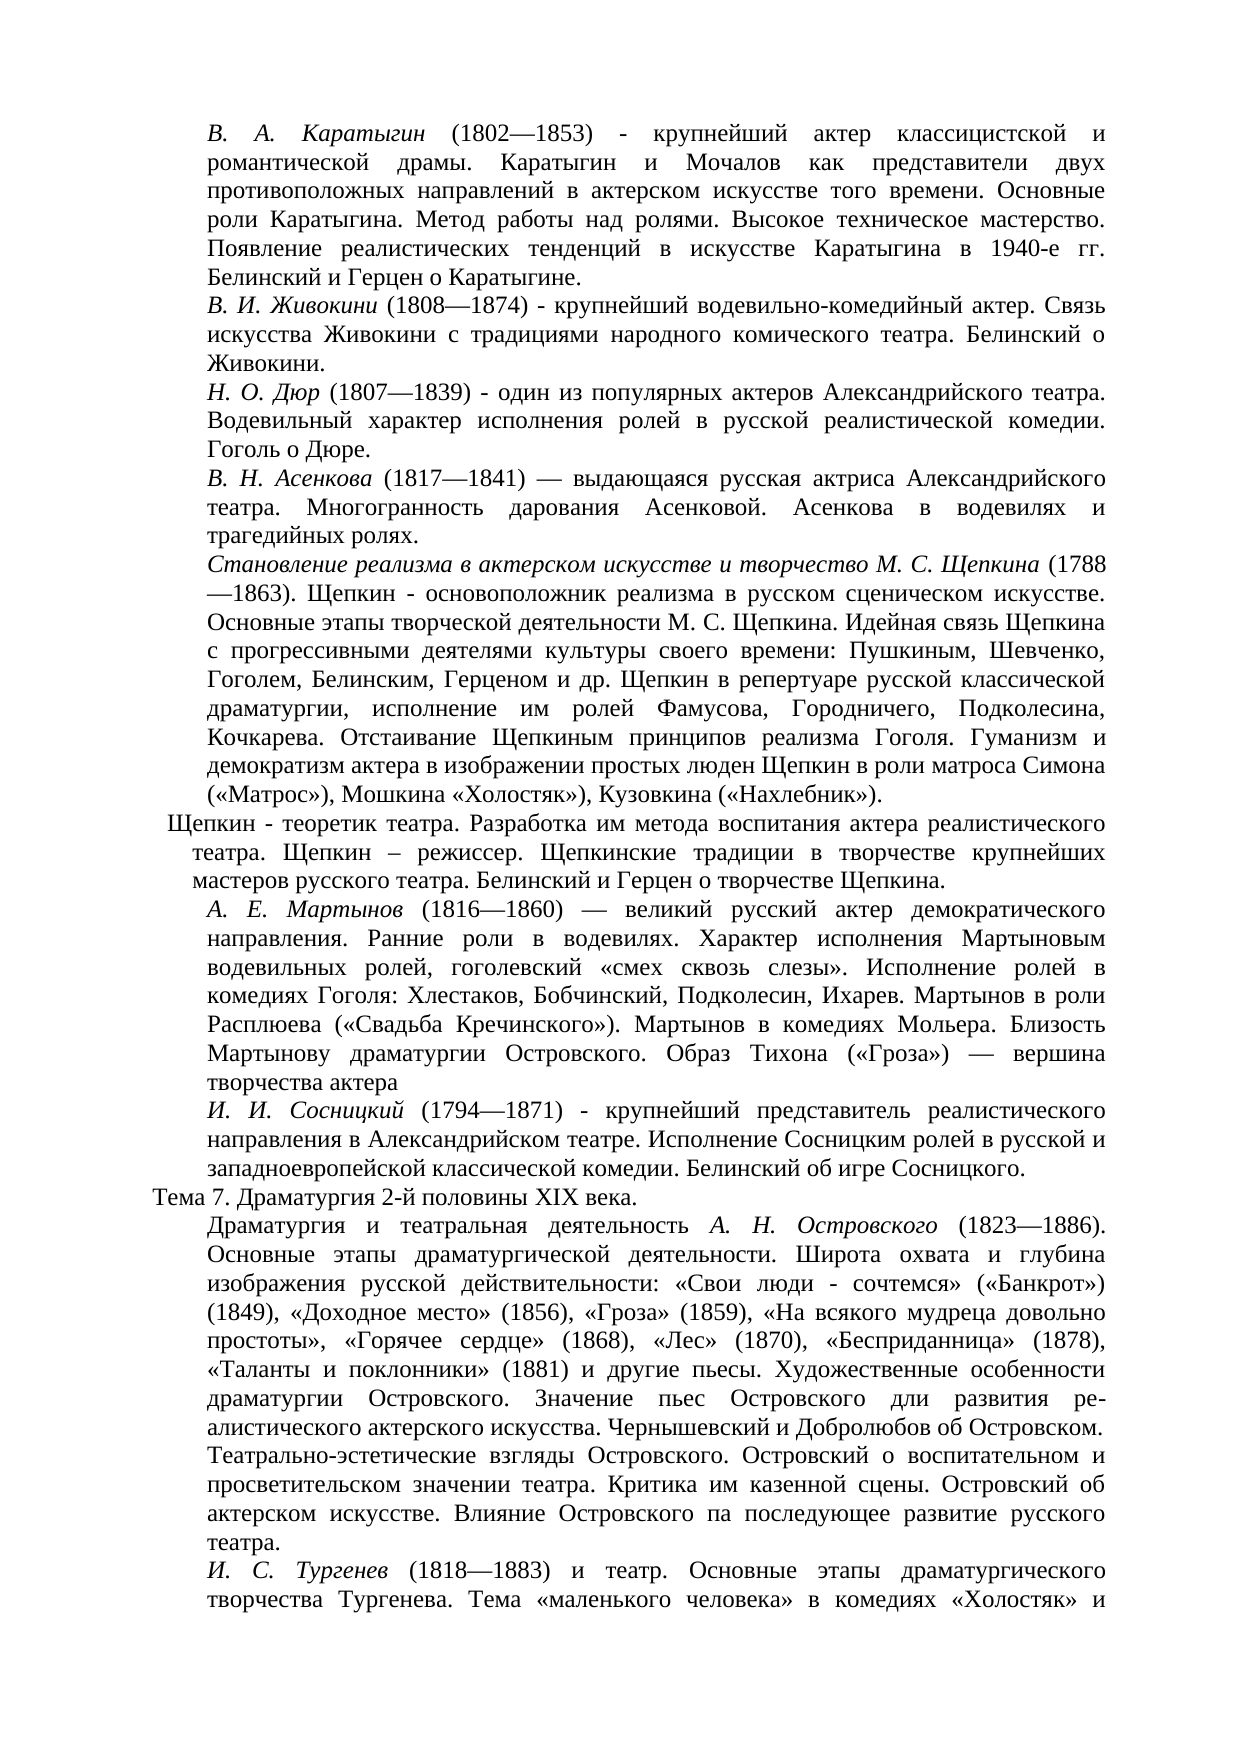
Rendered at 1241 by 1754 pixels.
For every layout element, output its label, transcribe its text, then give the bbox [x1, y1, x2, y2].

text В. Н. Асенкова (1817—1841) — выдающаяся русская актриса Александрийского театра. Многогранность дарования Асенковой. Асенкова в водевилях и трагедийных ролях. [182, 463, 1106, 549]
text И. И. Сосницкий (1794—1871) - крупнейший представитель реалистического направления в Александрийском театре. Исполнение Сосницким ролей в русской и западноевропейской классической комедии. Белинский об игре Сосницкого. [182, 1096, 1106, 1182]
text Тема 7. Драматургия 2-й половины XIX века. [152, 1182, 1106, 1211]
text Драматургия и театральная деятельность А. Н. Островского (1823—1886). Основные этапы драматургической деятельности. Широта охвата и глубина изображения русской действительности: «Свои люди - сочтемся» («Банкрот») (1849), «Доходное место» (1856), «Гроза» (1859), «На всякого мудреца довольно простоты», «Горячее сердце» (1868), «Лес» (1870), «Бесприданница» (1878), «Таланты и поклонники» (1881) и другие пьесы. Художественные особенности драматургии Островского. Значение пьес Островского дли развития реалистического актерского искусства. Чернышевский и Добролюбов об Островском. [182, 1211, 1106, 1441]
text Щепкин - теоретик театра. Разработка им метода воспитания актера реалистического театра. Щепкин – режиссер. Щепкинские традиции в творчестве крупнейших мастеров русского театра. Белинский и Герцен о творчестве Щепкина. [167, 808, 1106, 894]
text А. Е. Мартынов (1816—1860) — великий русский актер демократического направления. Ранние роли в водевилях. Характер исполнения Мартыновым водевильных ролей, гоголевский «смех сквозь слезы». Исполнение ролей в комедиях Гоголя: Хлестаков, Бобчинский, Подколесин, Ихарев. Мартынов в роли Расплюева («Свадьба Кречинского»). Мартынов в комедиях Мольера. Близость Мартынову драматургии Островского. Образ Тихона («Гроза») — вершина творчества актера [182, 894, 1106, 1096]
text Становление реализма в актерском искусстве и творчество М. С. Щепкина (1788—1863). Щепкин - основоположник реализма в русском сценическом искусстве. Основные этапы творческой деятельности М. С. Щепкина. Идейная связь Щепкина с прогрессивными деятелями культуры своего времени: Пушкиным, Шевченко, Гоголем, Белинским, Герценом и др. Щепкин в репертуаре русской классической драматургии, исполнение им ролей Фамусова, Городничего, Подколесина, Кочкарева. Отстаивание Щепкиным принципов реализма Гоголя. Гуманизм и демократизм актера в изображении простых люден Щепкин в роли матроса Симона («Матрос»), Мошкина «Холостяк»), Кузовкина («Нахлебник»). [182, 549, 1106, 808]
text В. И. Живокини (1808—1874) - крупнейший водевильно-комедийный актер. Связь искусства Живокини с традициями народного комического театра. Белинский о Живокини. [182, 291, 1106, 377]
text В. А. Каратыгин (1802—1853) - крупнейший актер классицистской и романтической драмы. Каратыгин и Мочалов как представители двух противоположных направлений в актерском искусстве того времени. Основные роли Каратыгина. Метод работы над ролями. Высокое техническое мастерство. Появление реалистических тенденций в искусстве Каратыгина в 1940-е гг. Белинский и Герцен о Каратыгине. [182, 118, 1106, 291]
text Театрально-эстетические взгляды Островского. Островский о воспитательном и просветительском значении театра. Критика им казенной сцены. Островский об актерском искусстве. Влияние Островского па последующее развитие русского театра. [182, 1441, 1106, 1556]
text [182, 1556, 1106, 1613]
text Н. О. Дюр (1807—1839) - один из популярных актеров Александрийского театра. Водевильный характер исполнения ролей в русской реалистической комедии. Гоголь о Дюре. [182, 377, 1106, 463]
